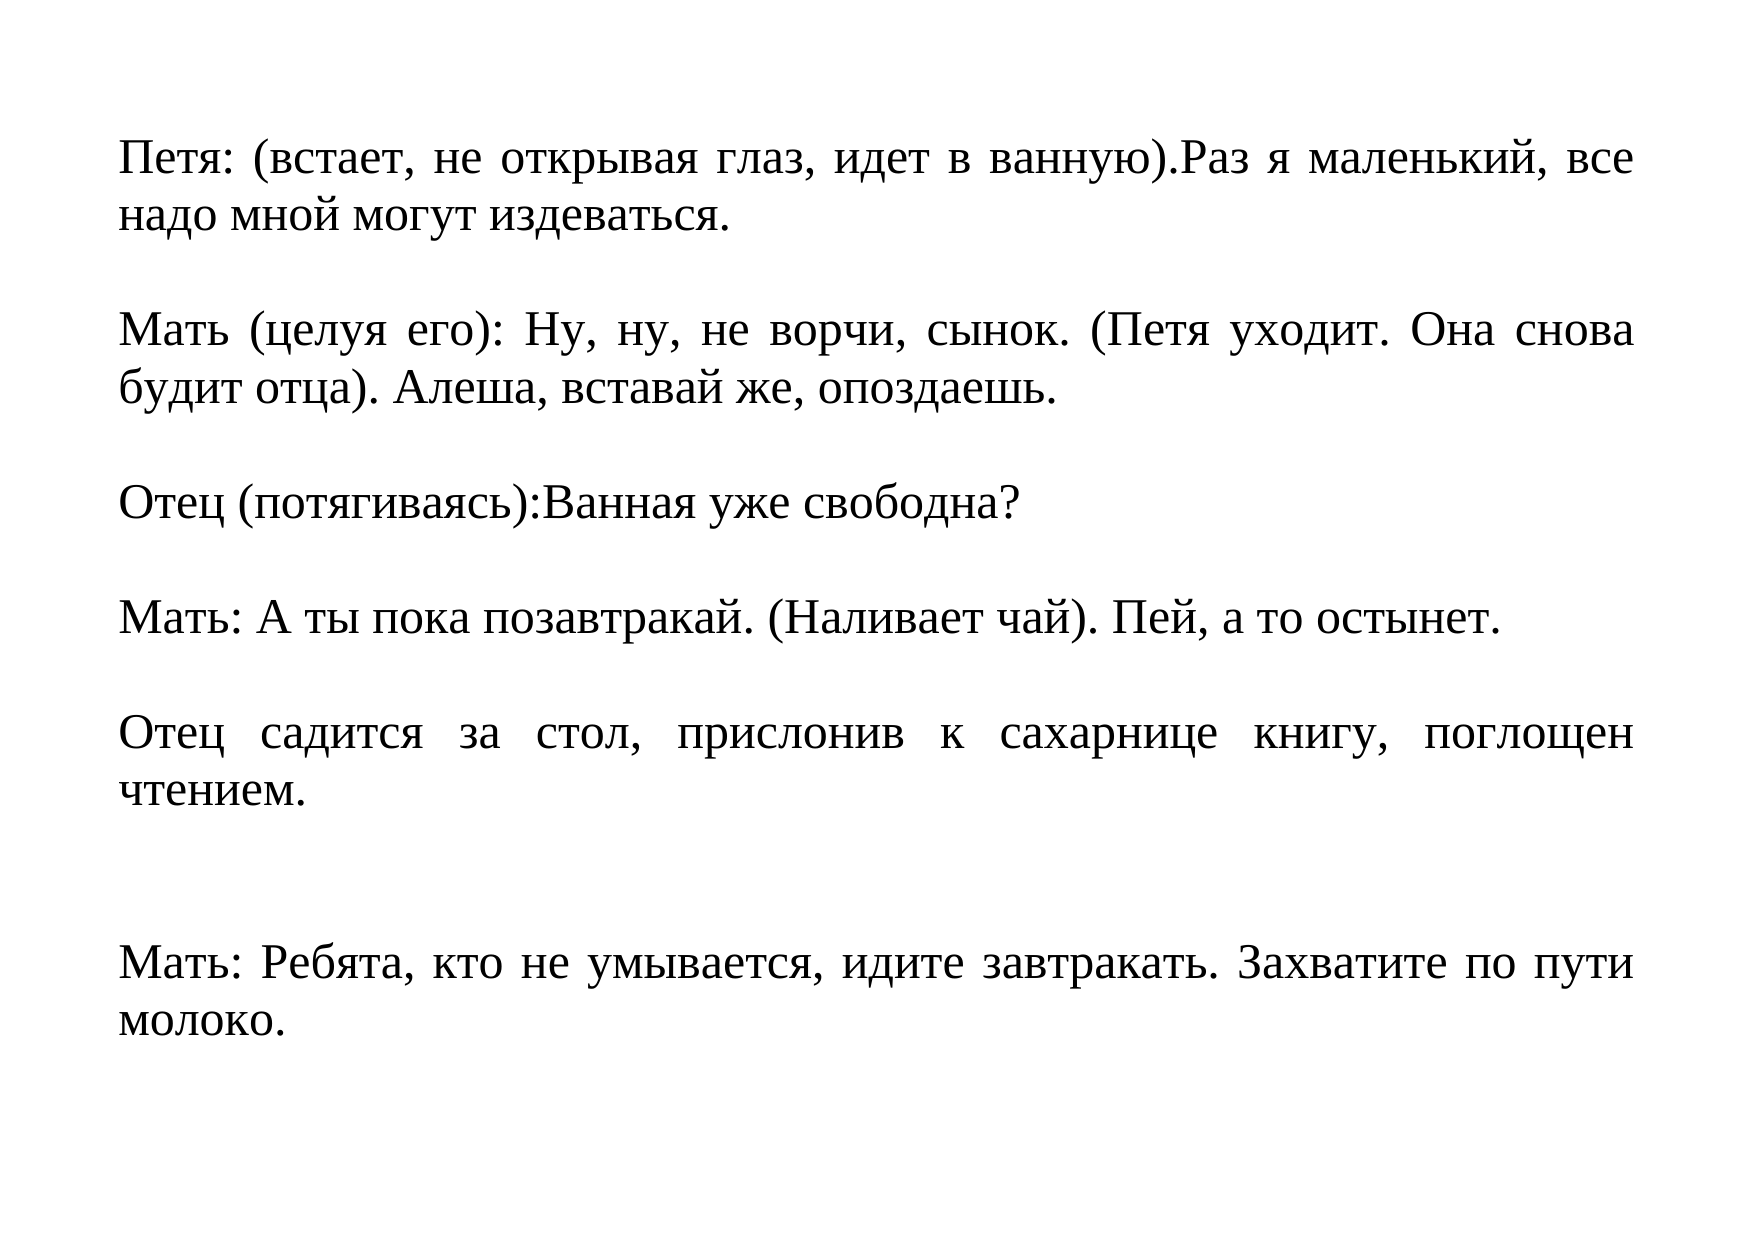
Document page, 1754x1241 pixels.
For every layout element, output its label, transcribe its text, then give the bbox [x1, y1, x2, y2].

text Отец (потягиваясь):Ванная уже свободна? [118, 472, 1636, 529]
text Мать: Ребята, кто не умывается, идите завтракать. Захватите по пути молоко. [118, 932, 1636, 1047]
text Мать: А ты пока позавтракай. (Наливает чай). Пей, а то остынет. [118, 587, 1636, 644]
text Мать (целуя его): Ну, ну, не ворчи, сынок. (Петя уходит. Она снова будит отца). Алеша, вставай же, опоздаешь. [118, 299, 1636, 414]
text Отец садится за стол, прислонив к сахарнице книгу, поглощен чтением. [118, 702, 1636, 817]
text Петя: (встает, не открывая глаз, идет в ванную).Раз я маленький, все надо мной могут издеваться. [118, 127, 1636, 242]
